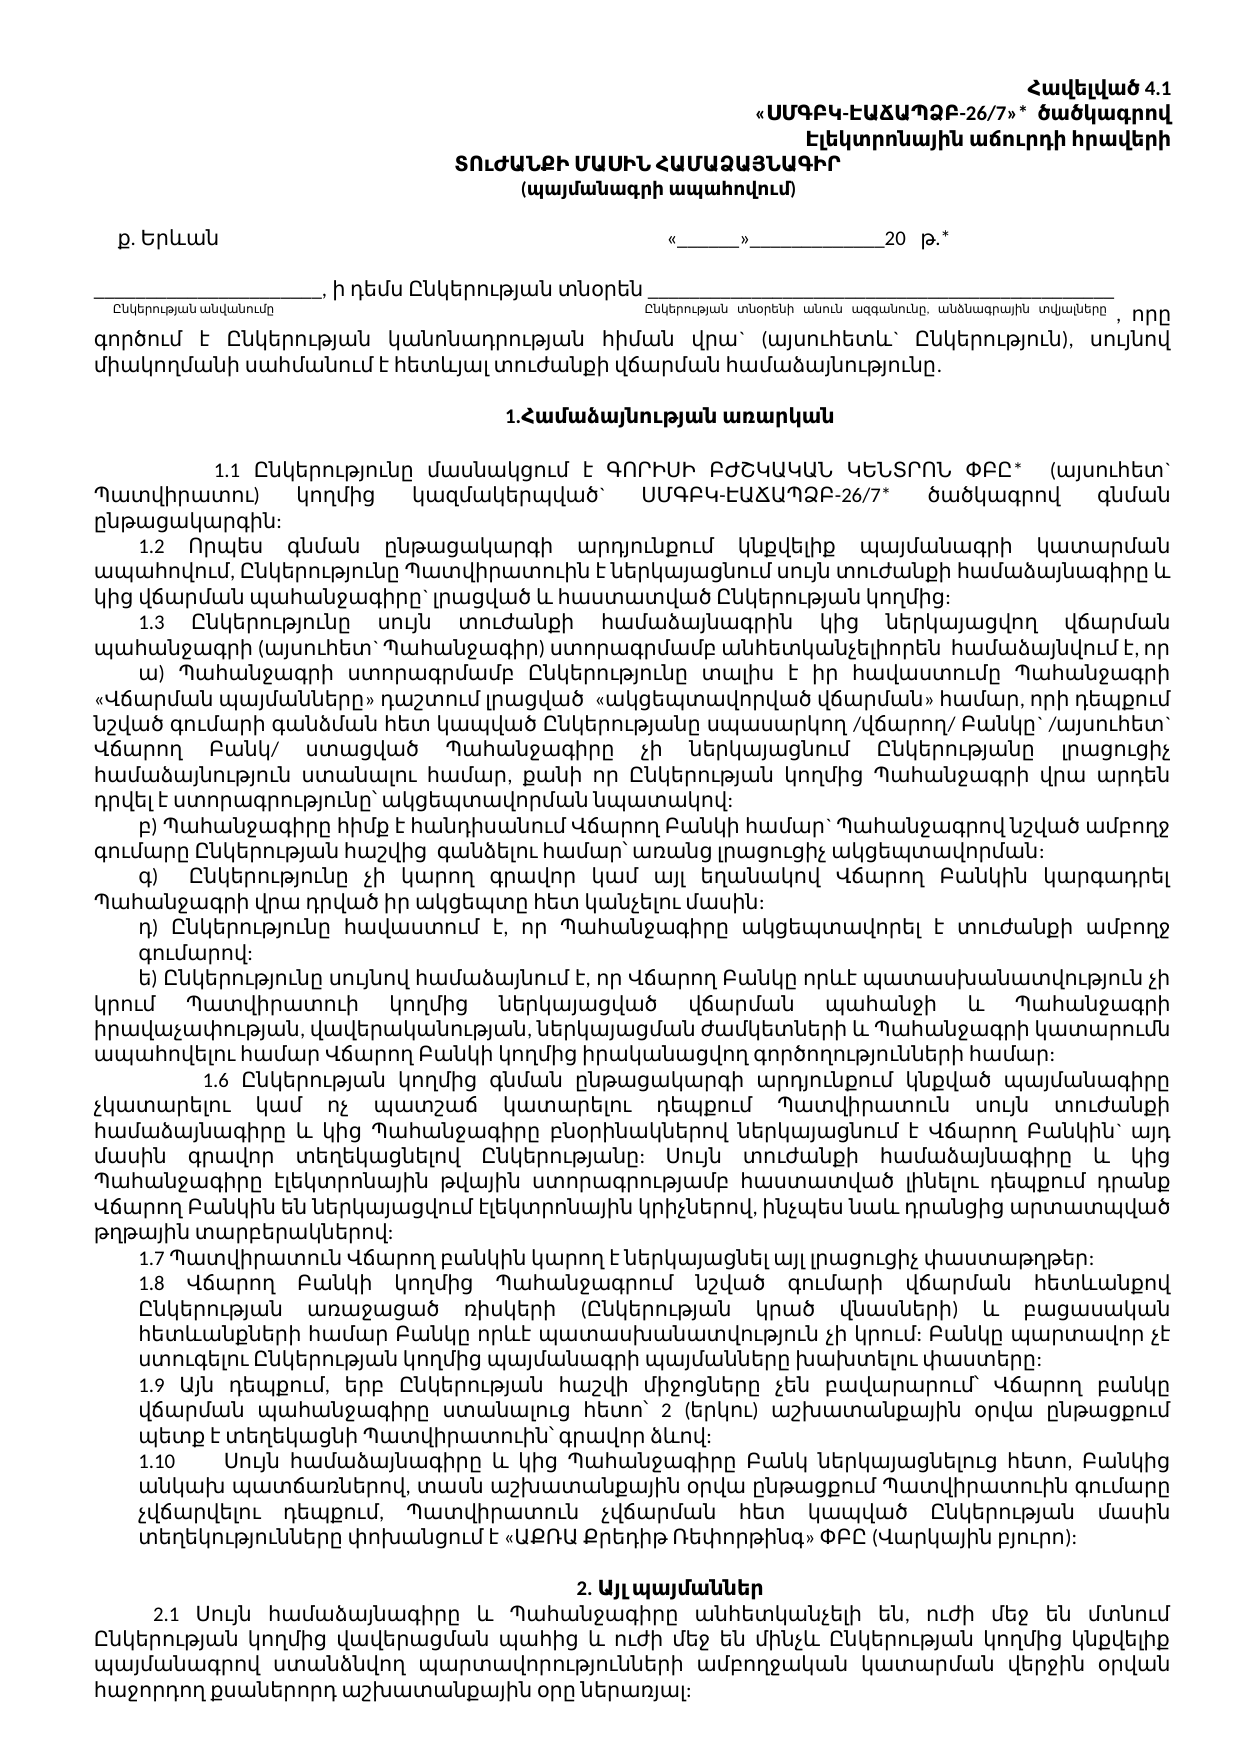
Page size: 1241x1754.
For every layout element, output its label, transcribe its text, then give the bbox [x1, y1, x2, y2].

text 2. Այլ պայմաններ [169, 1575, 1171, 1601]
text գ) Ընկերությունը չի կարող գրավոր կամ այլ եղանակով Վճարող Բանկին կարգադրել Պահանջագրի վրա դրված իր ակցեպտը հետ կանչելու մասին: [94, 864, 1171, 914]
text 1.1 Ընկերությունը մասնակցում է ԳՈՐԻՍԻ ԲԺՇԿԱԿԱՆ ԿԵՆՏՐՈՆ ՓԲԸ* (այսուհետ` Պատվիրատու) կողմից կազմակերպված` ՍՄԳԲԿ-ԷԱՃԱՊՁԲ-26/7* ծածկագրով գնման ընթացակարգին: [94, 457, 1171, 533]
text Էլեկտրոնային աճուրդի հրավերի [94, 126, 1171, 151]
text ա) Պահանջագրի ստորագրմամբ Ընկերությունը տալիս է իր հավաստումը Պահանջագրի «Վճարման պայմանները» դաշտում լրացված «ակցեպտավորված վճարման» համար, որի դեպքում նշված գումարի գանձման հետ կապված Ընկերությանը սպասարկող /վճարող/ Բանկը` /այսուհետ` Վճարող Բանկ/ ստացված Պահանջագիրը չի ներկայացնում Ընկերությանը լրացուցիչ համաձայնություն ստանալու համար, քանի որ Ընկերության կողմից Պահանջագրի վրա արդեն դրվել է ստորագրությունը՝ ակցեպտավորման նպատակով: [94, 660, 1171, 813]
text ե) Ընկերությունը սույնով համաձայնում է, որ Վճարող Բանկը որևէ պատասխանատվություն չի կրում Պատվիրատուի կողմից ներկայացված վճարման պահանջի և Պահանջագրի իրավաչափության, վավերականության, ներկայացման ժամկետների և Պահանջագրի կատարումն ապահովելու համար Վճարող Բանկի կողմից իրականացվող գործողությունների համար: [94, 965, 1171, 1067]
text ք. Երևան «______»_____________20 թ.* [94, 225, 1171, 250]
text 1.7 Պատվիրատուն Վճարող բանկին կարող է ներկայացնել այլ լրացուցիչ փաստաթղթեր: [138, 1245, 1171, 1270]
text 1.2 Որպես գնման ընթացակարգի արդյունքում կնքվելիք պայմանագրի կատարման ապահովում, Ընկերությունը Պատվիրատուին է ներկայացնում սույն տուժանքի համաձայնագիրը և կից վճարման պահանջագիրը` լրացված և հաստատված Ընկերության կողմից: [94, 533, 1171, 609]
text 1.6 Ընկերության կողմից գնման ընթացակարգի արդյունքում կնքված պայմանագիրը չկատարելու կամ ոչ պատշաճ կատարելու դեպքում Պատվիրատուն սույն տուժանքի համաձայնագիրը և կից Պահանջագիրը բնօրինակներով ներկայացնում է Վճարող Բանկին` այդ մասին գրավոր տեղեկացնելով Ընկերությանը: Սույն տուժանքի համաձայնագիրը և կից Պահանջագիրը էլեկտրոնային թվային ստորագրությամբ հաստատված լինելու դեպքում դրանք Վճարող Բանկին են ներկայացվում էլեկտրոնային կրիչներով, ինչպես նաև դրանցից արտատպված թղթային տարբերակներով: [94, 1067, 1171, 1245]
text 1.8 Վճարող Բանկի կողմից Պահանջագրում նշված գումարի վճարման հետևանքով Ընկերության առաջացած ռիսկերի (Ընկերության կրած վնասների) և բացասական հետևանքների համար Բանկը որևէ պատասխանատվություն չի կրում: Բանկը պարտավոր չէ ստուգելու Ընկերության կողմից պայմանագրի պայմանները խախտելու փաստերը: [138, 1270, 1171, 1372]
text Ընկերության անվանումը Ընկերության տնօրենի անուն ազգանունը, անձնագրային տվյալները , որը գործում է Ընկերության կանոնադրության հիման վրա` (այսուհետև` Ընկերություն), սույնով միակողմանի սահմանում է հետևյալ տուժանքի վճարման համաձայնությունը. [94, 301, 1171, 377]
text 1.Համաձայնության առարկան [169, 403, 1171, 428]
text դ) Ընկերությունը հավաստում է, որ Պահանջագիրը ակցեպտավորել է տուժանքի ամբողջ գումարով: [138, 914, 1171, 965]
text 1.3 Ընկերությունը սույն տուժանքի համաձայնագրին կից ներկայացվող վճարման պահանջագրի (այսուհետ` Պահանջագիր) ստորագրմամբ անհետկանչելիորեն համաձայնվում է, որ [94, 609, 1171, 660]
text բ) Պահանջագիրը հիմք է հանդիսանում Վճարող Բանկի համար` Պահանջագրով նշված ամբողջ գումարը Ընկերության հաշվից գանձելու համար՝ առանց լրացուցիչ ակցեպտավորման: [94, 813, 1171, 864]
text 1.10 Սույն համաձայնագիրը և կից Պահանջագիրը Բանկ ներկայացնելուց հետո, Բանկից անկախ պատճառներով, տասն աշխատանքային օրվա ընթացքում Պատվիրատուին գումարը չվճարվելու դեպքում, Պատվիրատուն չվճարման հետ կապված Ընկերության մասին տեղեկությունները փոխանցում է «ԱՔՌԱ Քրեդիթ Ռեփորթինգ» ՓԲԸ (Վարկային բյուրո): [138, 1448, 1171, 1550]
text 1.9 Այն դեպքում, երբ Ընկերության հաշվի միջոցները չեն բավարարում՝ Վճարող բանկը վճարման պահանջագիրը ստանալուց հետո՝ 2 (երկու) աշխատանքային օրվա ընթացքում պետք է տեղեկացնի Պատվիրատուին՝ գրավոր ձևով: [138, 1372, 1171, 1448]
text (պայմանագրի ապահովում) [94, 177, 1171, 199]
text 2.1 Սույն համաձայնագիրը և Պահանջագիրը անհետկանչելի են, ուժի մեջ են մտնում Ընկերության կողմից վավերացման պահից և ուժի մեջ են մինչև Ընկերության կողմից կնքվելիք պայմանագրով ստանձնվող պարտավորությունների ամբողջական կատարման վերջին օրվան հաջորդող քսաներորդ աշխատանքային օրը ներառյալ: [94, 1601, 1171, 1702]
text ՏՈւԺԱՆՔԻ ՄԱՍԻՆ ՀԱՄԱՁԱՅՆԱԳԻՐ [94, 151, 1171, 177]
text «ՍՄԳԲԿ-ԷԱՃԱՊՁԲ-26/7»* ծածկագրով [94, 100, 1171, 126]
text Հավելված 4.1 [94, 75, 1171, 100]
text ______________________, ի դեմս Ընկերության տնօրեն _____________________________________________ [94, 276, 1171, 301]
